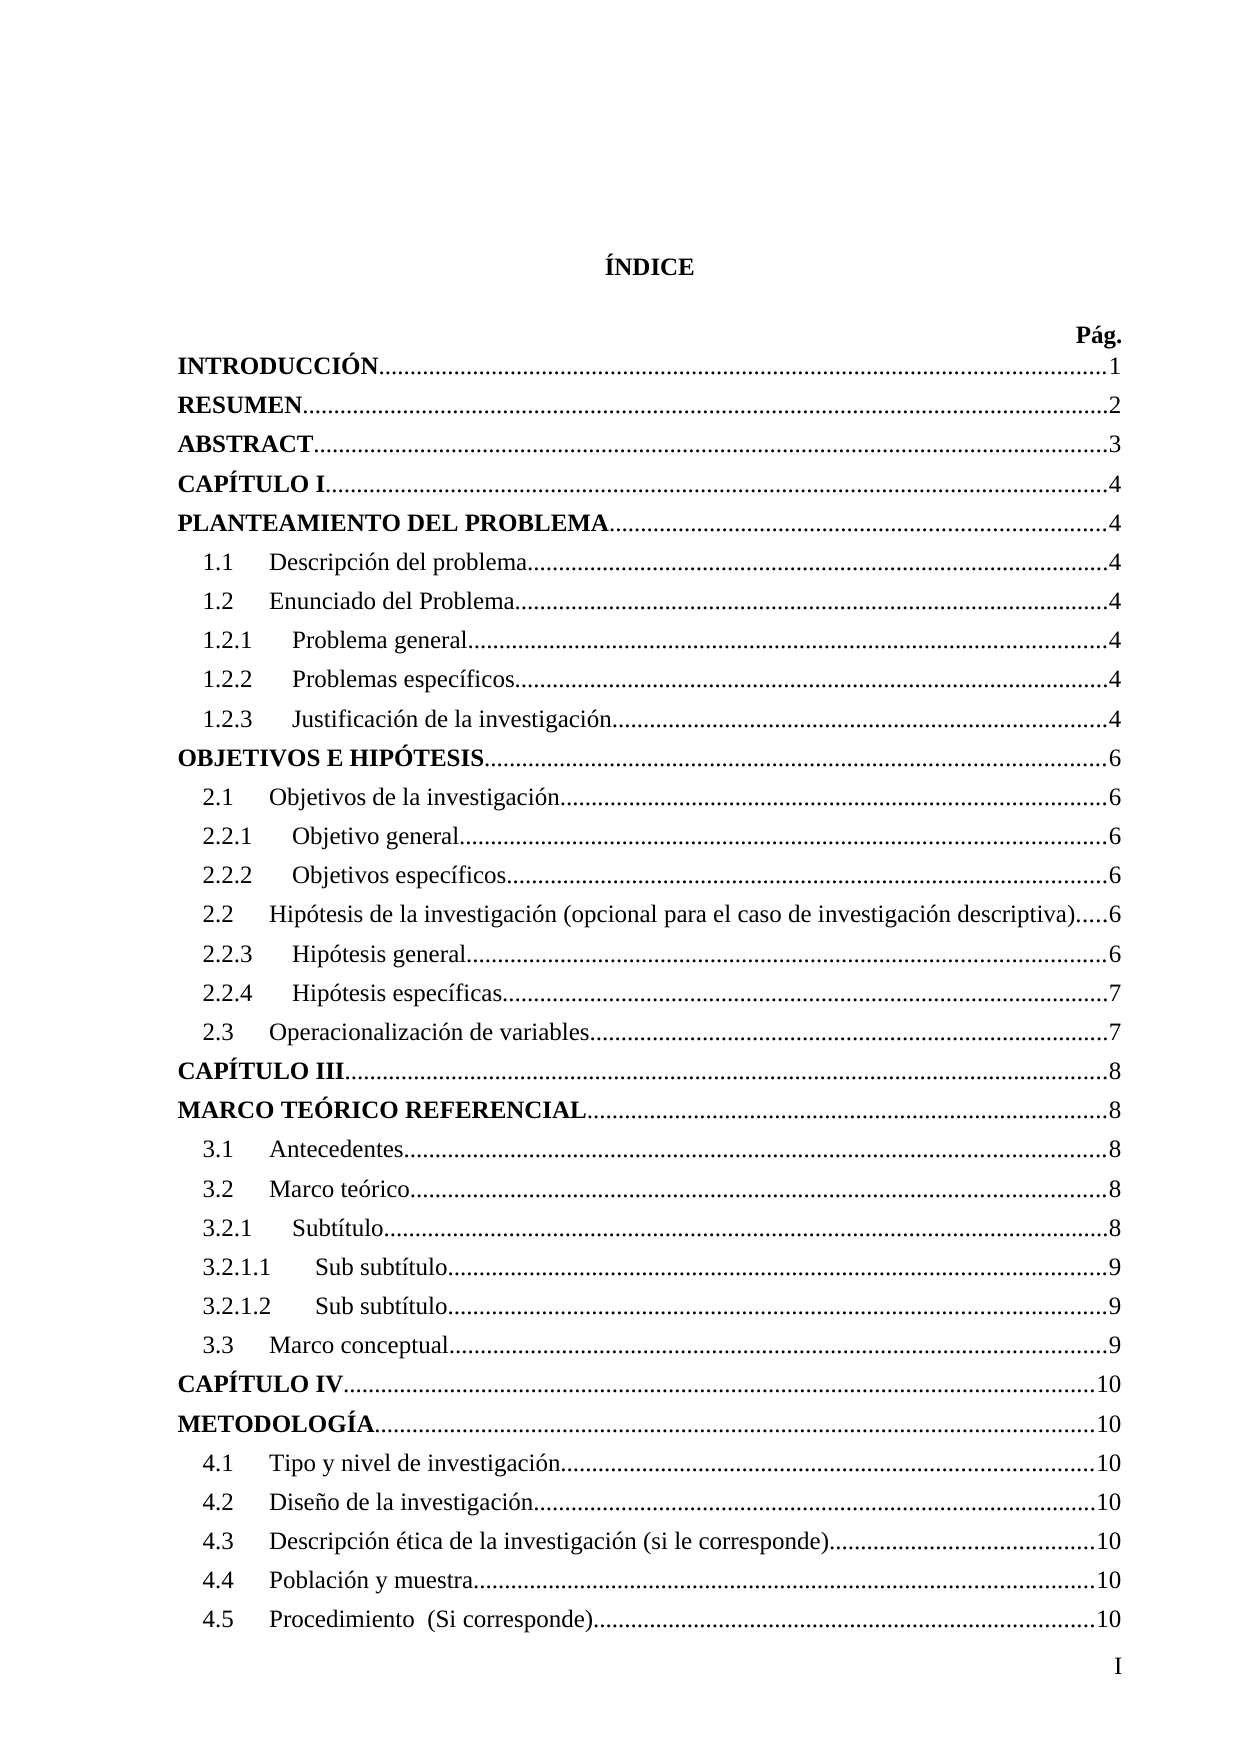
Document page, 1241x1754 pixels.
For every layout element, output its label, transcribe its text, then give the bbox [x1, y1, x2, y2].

text ÍNDICE [177, 252, 1122, 281]
